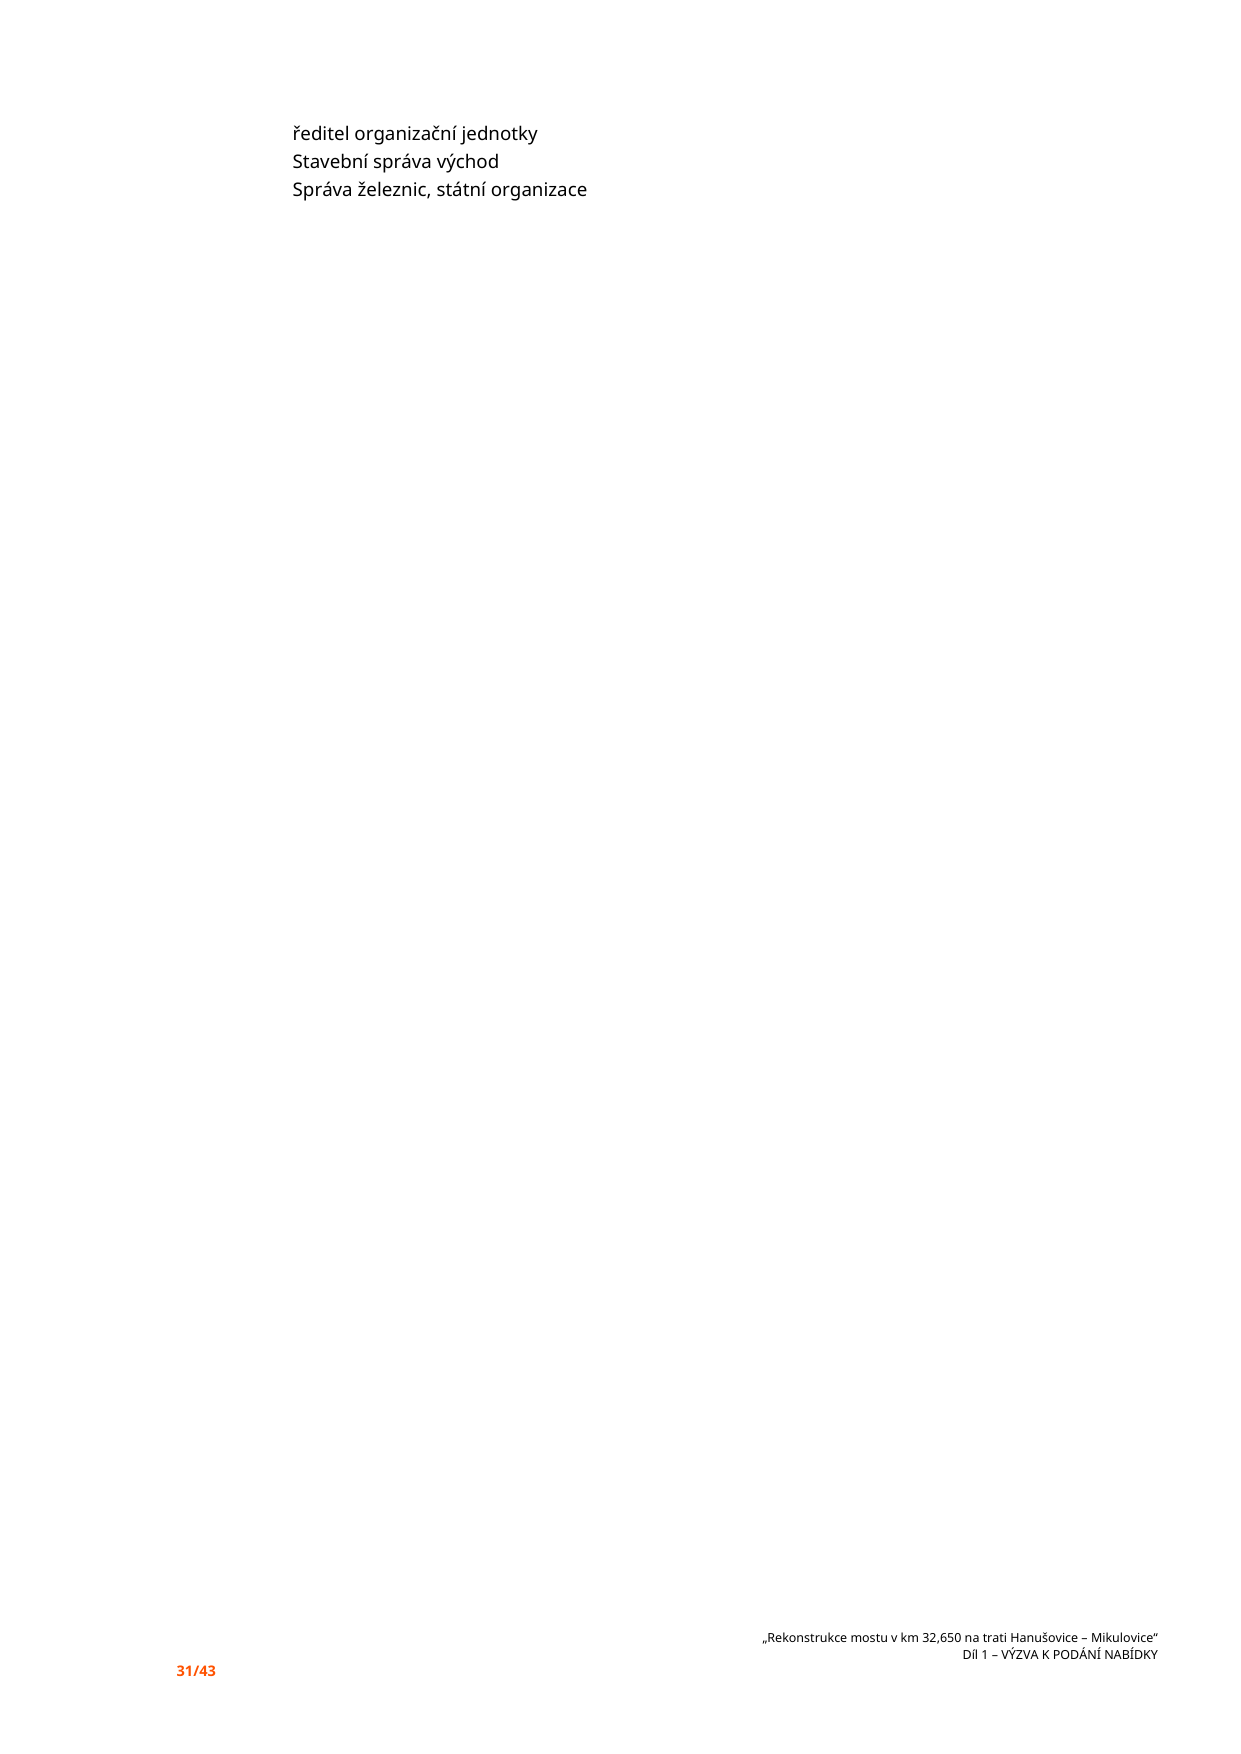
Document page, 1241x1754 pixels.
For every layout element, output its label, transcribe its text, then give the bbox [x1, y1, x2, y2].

text Správa železnic, státní organizace [292, 177, 1122, 202]
text Stavební správa východ [292, 149, 1122, 174]
text ředitel organizační jednotky [292, 121, 1122, 146]
